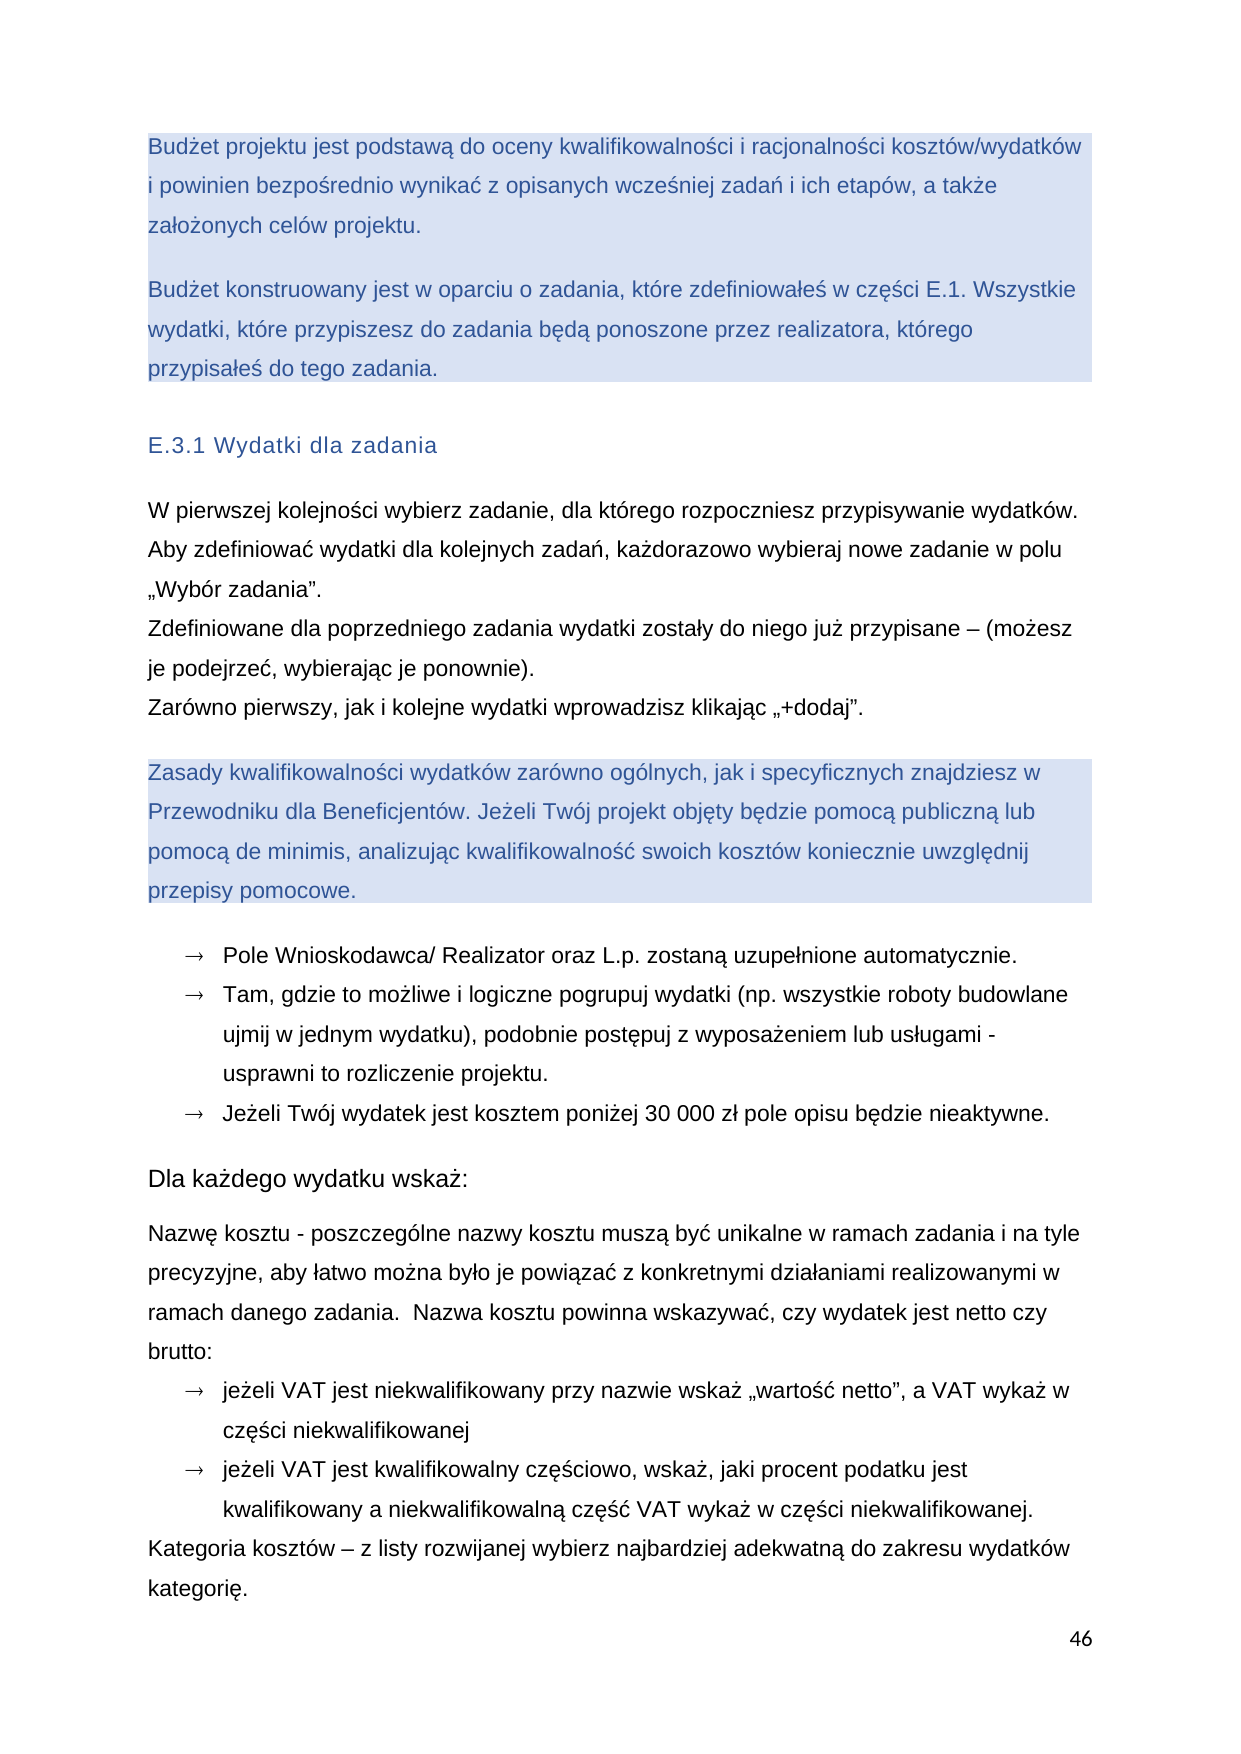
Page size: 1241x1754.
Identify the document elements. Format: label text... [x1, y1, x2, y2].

text Nazwę kosztu - poszczególne nazwy kosztu muszą być unikalne w ramach zadania i na tyle precyzyjne, aby łatwo można było je powiązać z konkretnymi działaniami realizowanymi w ramach danego zadania. Nazwa kosztu powinna wskazywać, czy wydatek jest netto czy brutto: [148, 1219, 1092, 1364]
list Kategoria kosztów – z listy rozwijanej wybierz najbardziej adekwatną do zakresu wydatków kategorię. [148, 1535, 1092, 1601]
text jeżeli VAT jest niekwalifikowany przy nazwie wskaż „wartość netto”, a VAT wykaż w części niekwalifikowanej [185, 1377, 1092, 1443]
text Budżet projektu jest podstawą do oceny kwalifikowalności i racjonalności kosztów/wydatków i powinien bezpośrednio wynikać z opisanych wcześniej zadań i ich etapów, a także założonych celów projektu. [148, 133, 1092, 238]
text Pole Wnioskodawca/ Realizator oraz L.p. zostaną uzupełnione automatycznie. [185, 942, 1092, 968]
text Zdefiniowane dla poprzedniego zadania wydatki zostały do niego już przypisane – (możesz je podejrzeć, wybierając je ponownie). [148, 615, 1092, 681]
text W pierwszej kolejności wybierz zadanie, dla którego rozpoczniesz przypisywanie wydatków. [148, 497, 1092, 523]
text Zarówno pierwszy, jak i kolejne wydatki wprowadzisz klikając „+dodaj”. [148, 694, 1092, 721]
text Zasady kwalifikowalności wydatków zarówno ogólnych, jak i specyficznych znajdziesz w Przewodniku dla Beneficjentów. Jeżeli Twój projekt objęty będzie pomocą publiczną lub pomocą de minimis, analizując kwalifikowalność swoich kosztów koniecznie uwzględnij przepisy pomocowe. [148, 759, 1092, 903]
text Aby zdefiniować wydatki dla kolejnych zadań, każdorazowo wybieraj nowe zadanie w polu „Wybór zadania”. [148, 536, 1092, 602]
subtitle E.3.1 Wydatki dla zadania [148, 432, 1092, 459]
text Tam, gdzie to możliwe i logiczne pogrupuj wydatki (np. wszystkie roboty budowlane ujmij w jednym wydatku), podobnie postępuj z wyposażeniem lub usługami - usprawni to rozliczenie projektu. [185, 981, 1092, 1086]
list Dla każdego wydatku wskaż: [148, 1164, 1092, 1193]
text jeżeli VAT jest kwalifikowalny częściowo, wskaż, jaki procent podatku jest kwalifikowany a niekwalifikowalną część VAT wykaż w części niekwalifikowanej. [185, 1456, 1092, 1522]
text Jeżeli Twój wydatek jest kosztem poniżej 30 000 zł pole opisu będzie nieaktywne. [185, 1099, 1092, 1126]
text Budżet konstruowany jest w oparciu o zadania, które zdefiniowałeś w części E.1. Wszystkie wydatki, które przypiszesz do zadania będą ponoszone przez realizatora, którego przypisałeś do tego zadania. [148, 276, 1092, 382]
